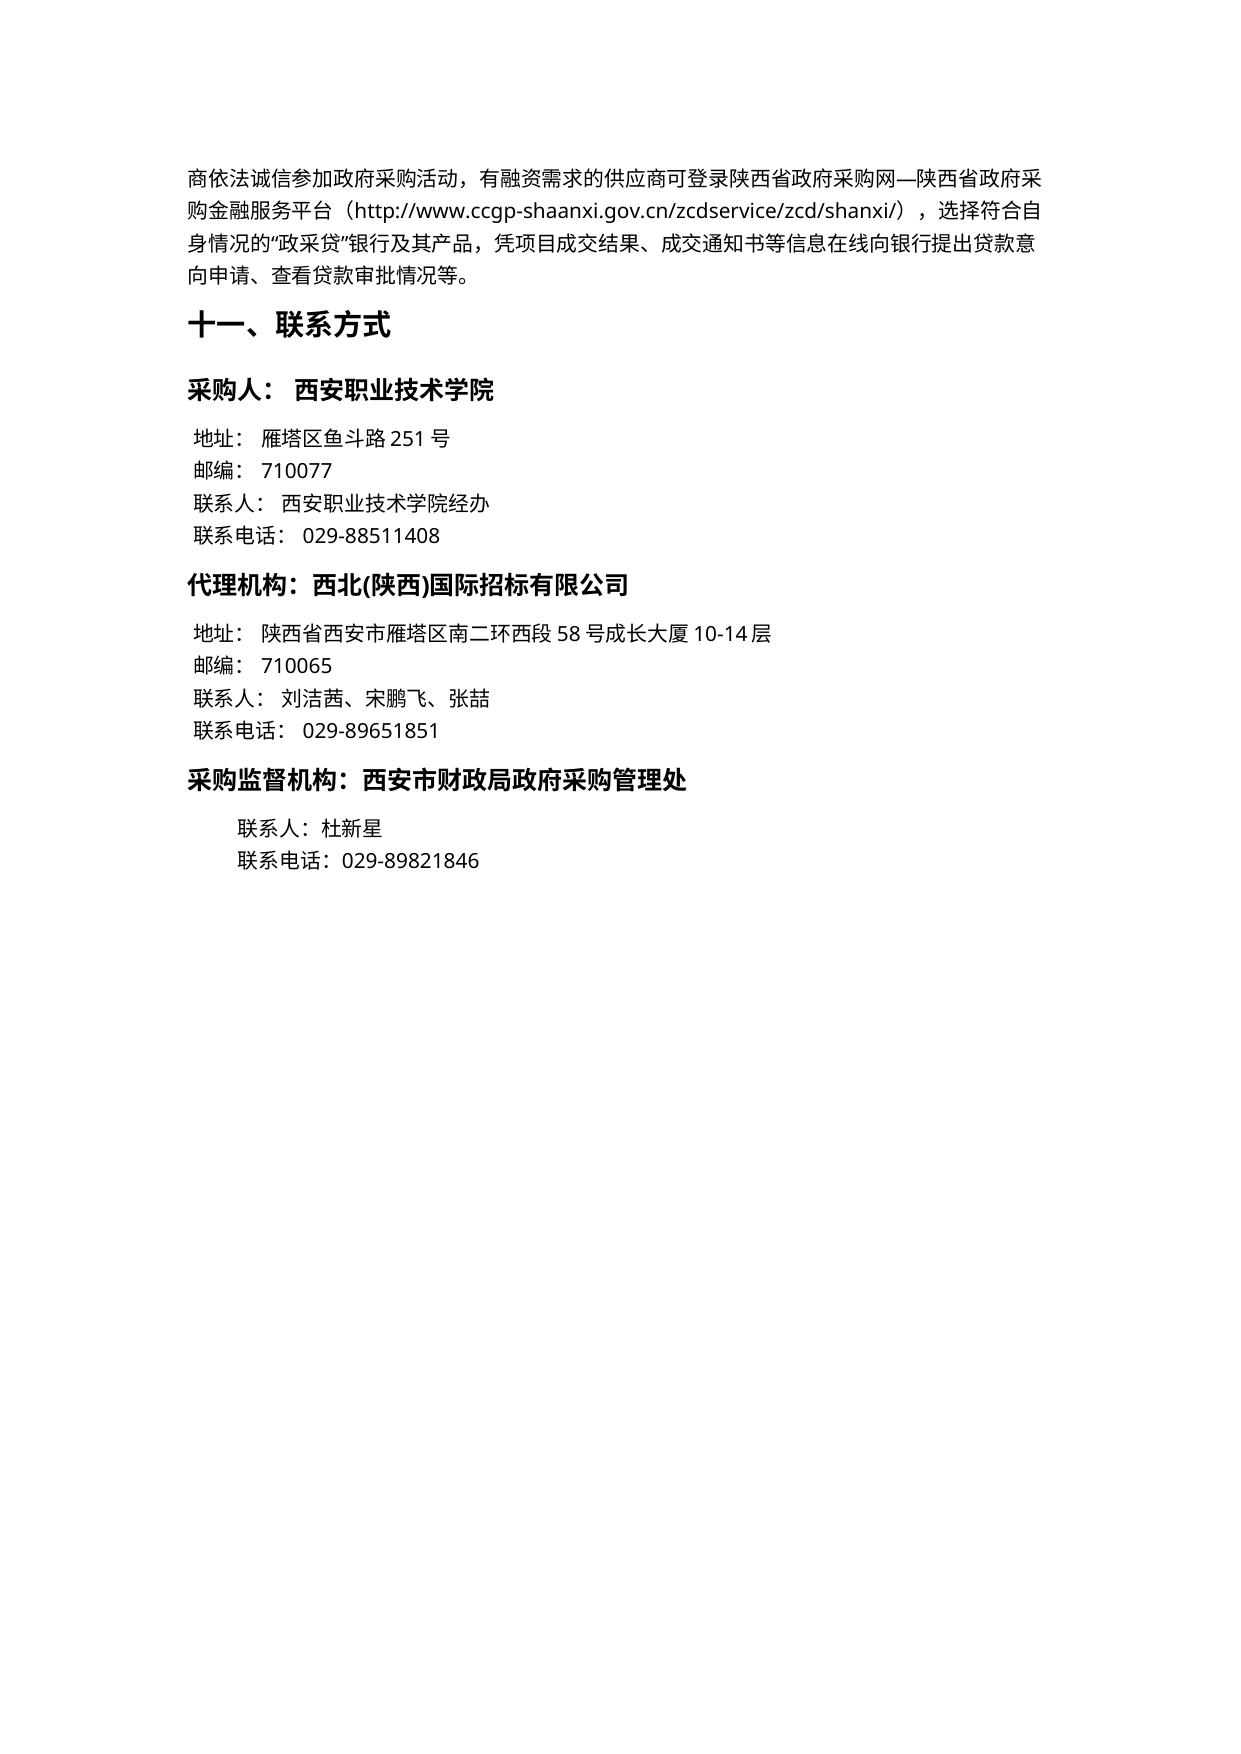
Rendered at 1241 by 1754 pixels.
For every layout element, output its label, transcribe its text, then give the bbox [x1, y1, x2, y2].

text 联系人： 刘洁茜、宋鹏飞、张喆 [187, 682, 1053, 714]
text 十一、联系方式 [187, 292, 1053, 357]
text 联系电话： 029-88511408 [187, 519, 1053, 552]
text 采购人： 西安职业技术学院 [187, 357, 1053, 422]
text 地址： 陕西省西安市雁塔区南二环西段58号成长大厦10-14层 [187, 617, 1053, 649]
text 地址： 雁塔区鱼斗路251号 [187, 422, 1053, 454]
text 代理机构：西北(陕西)国际招标有限公司 [187, 552, 1053, 617]
text 联系人： 西安职业技术学院经办 [187, 487, 1053, 519]
text 联系电话：029-89821846 [187, 844, 1053, 877]
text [187, 162, 1053, 292]
text 联系电话： 029-89651851 [187, 714, 1053, 747]
text 邮编： 710077 [187, 454, 1053, 487]
text 邮编： 710065 [187, 649, 1053, 682]
text 联系人：杜新星 [187, 812, 1053, 844]
text 采购监督机构：西安市财政局政府采购管理处 [187, 747, 1053, 812]
